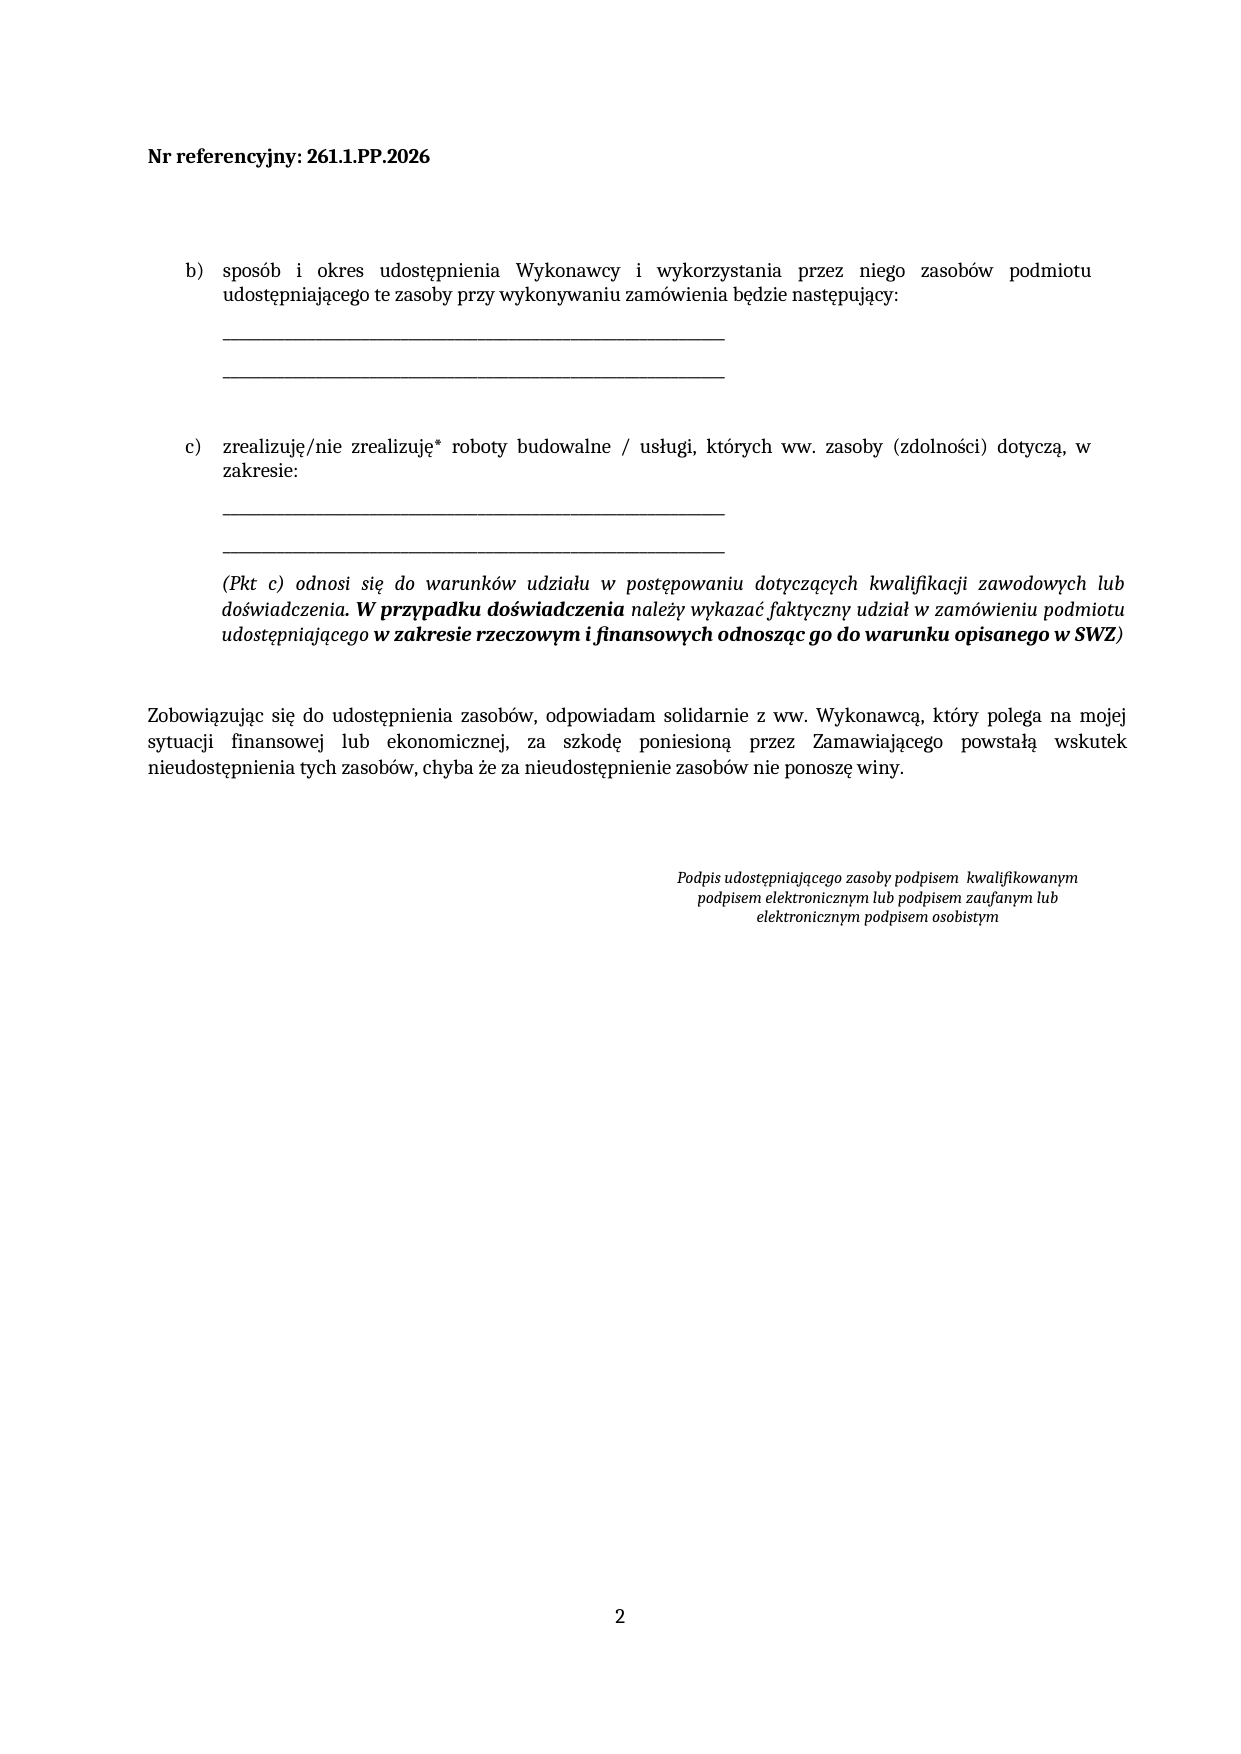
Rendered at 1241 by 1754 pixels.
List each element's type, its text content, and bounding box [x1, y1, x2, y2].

text _________________________________________________________________ [223, 358, 1093, 382]
text _________________________________________________________________ [223, 319, 1093, 343]
text (Pkt c) odnosi się do warunków udziału w postępowaniu dotyczących kwalifikacji zawodowych lub doświadczenia. W przypadku doświadczenia należy wykazać faktyczny udział w zamówieniu podmiotu udostępniającego w zakresie rzeczowym i finansowych odnosząc go do warunku opisanego w SWZ) [221, 571, 1128, 647]
list zrealizuję/nie zrealizuję* roboty budowalne / usługi, których ww. zasoby (zdolności) dotyczą, w zakresie: [185, 434, 1093, 482]
text _________________________________________________________________ [223, 495, 1093, 519]
list sposób i okres udostępnienia Wykonawcy i wykorzystania przez niego zasobów podmiotu udostępniającego te zasoby przy wykonywaniu zamówienia będzie następujący: [185, 259, 1093, 307]
text _________________________________________________________________ [223, 533, 1093, 557]
text Podpis udostępniającego zasoby podpisem kwalifikowanym podpisem elektronicznym lub podpisem zaufanym lub elektronicznym podpisem osobistym [664, 869, 1093, 926]
text Zobowiązując się do udostępnienia zasobów, odpowiadam solidarnie z ww. Wykonawcą, który polega na mojej sytuacji finansowej lub ekonomicznej, za szkodę poniesioną przez Zamawiającego powstałą wskutek nieudostępnienia tych zasobów, chyba że za nieudostępnienie zasobów nie ponoszę winy. [148, 704, 1128, 779]
